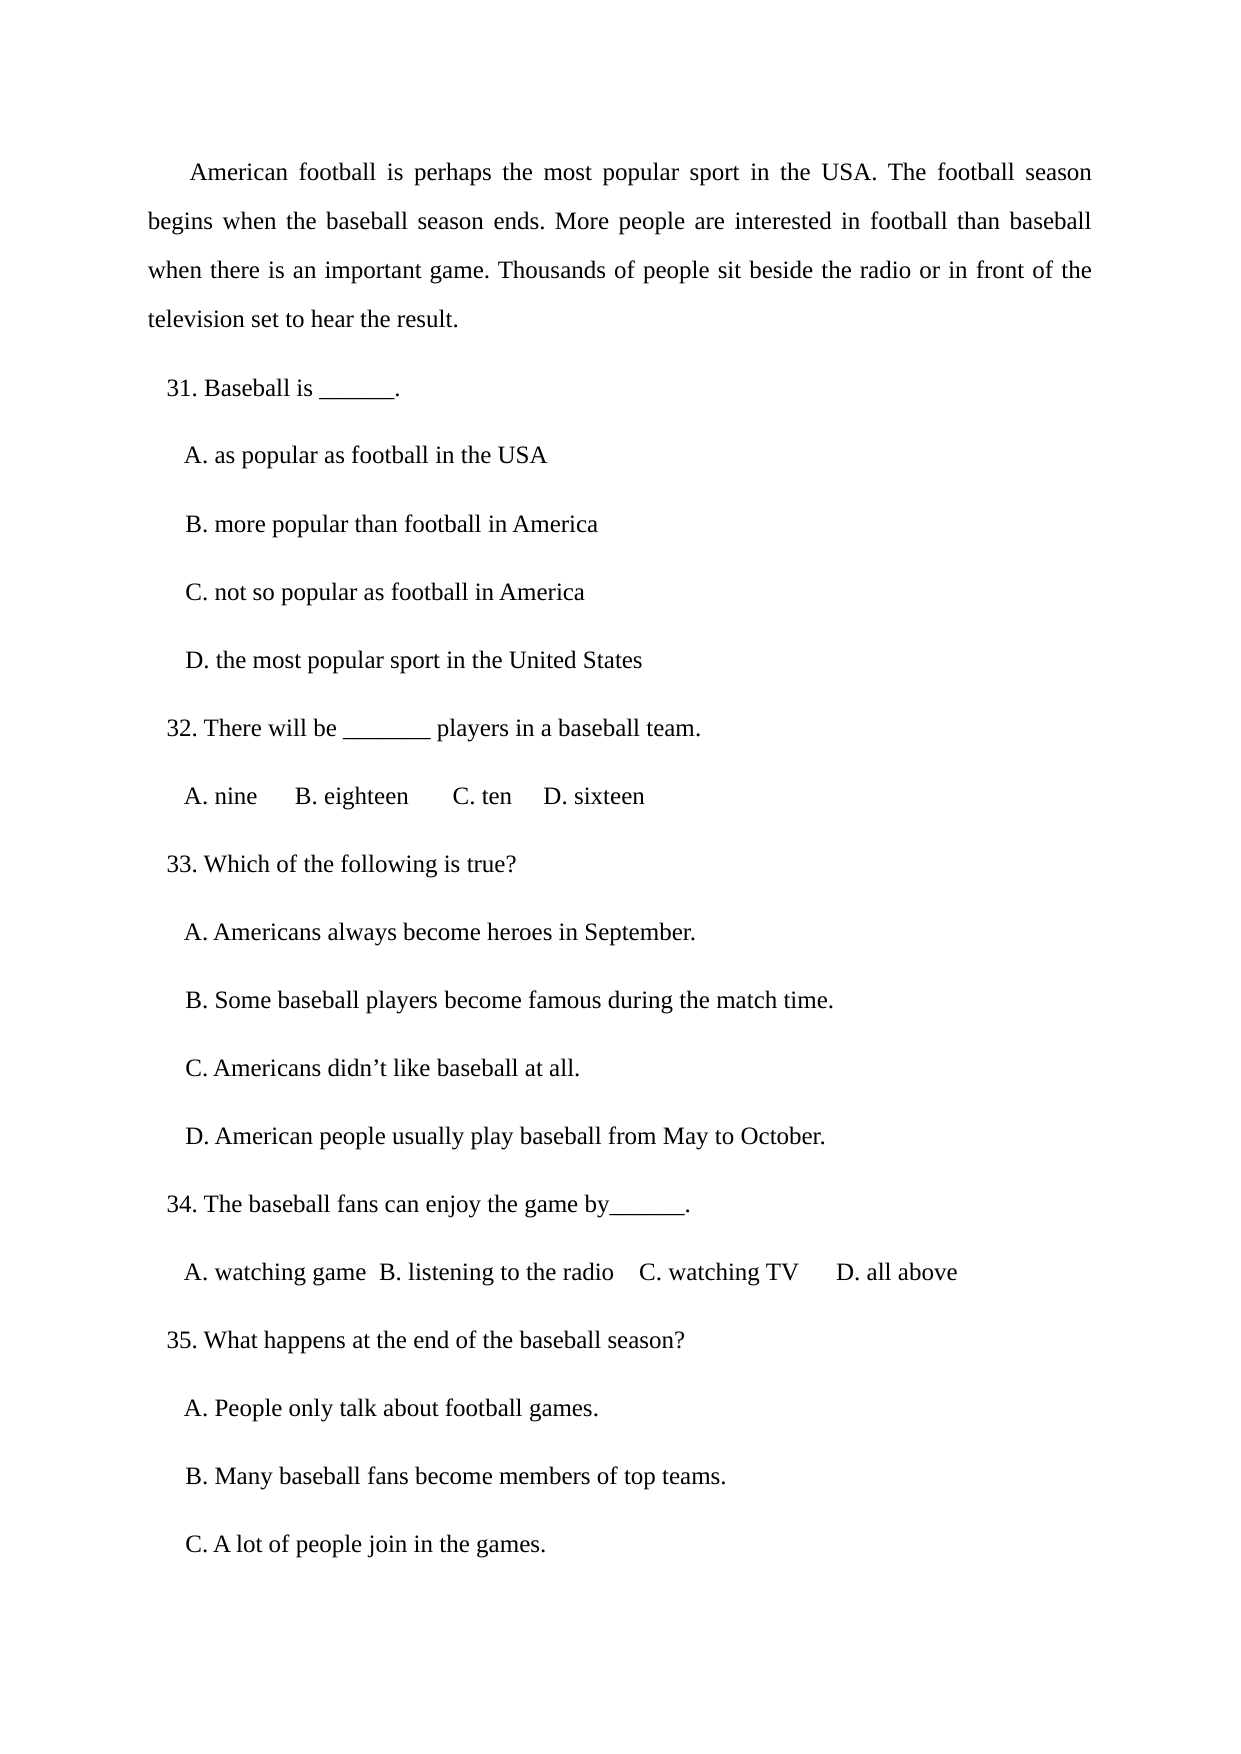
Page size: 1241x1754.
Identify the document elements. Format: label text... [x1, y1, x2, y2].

text A. People only talk about football games. [148, 1391, 1093, 1424]
text American football is perhaps the most popular sport in the . The football season begins when the baseball season ends. More people are interested in football than baseball when there is an important game. Thousands of people sit beside the radio or in front of the television set to hear the result. [148, 155, 1093, 335]
text B. more popular than football in [148, 507, 1093, 539]
text A. Americans always become heroes in September. [148, 915, 1093, 948]
text 34. The baseball fans can enjoy the game by______. [148, 1187, 1093, 1220]
text D. the most popular sport in the [148, 643, 1093, 676]
text 33. Which of the following is true? [148, 847, 1093, 879]
text 32. There will be _______ players in a baseball team. [148, 711, 1093, 743]
text 31. Baseball is ______. [148, 371, 1093, 403]
text A. watching game B. listening to the radio C. watching TV D. all above [148, 1255, 1093, 1288]
text B. Many baseball fans become members of top teams. [148, 1459, 1093, 1492]
text B. Some baseball players become famous during the match time. [148, 983, 1093, 1016]
text A. nine B. eighteen C. ten D. sixteen [148, 779, 1093, 812]
text D. American people usually play baseball from May to October. [148, 1119, 1093, 1152]
text C. Americans didn’t like baseball at all. [148, 1051, 1093, 1084]
text 35. What happens at the end of the baseball season? [148, 1323, 1093, 1356]
text C. A lot of people join in the games. [148, 1527, 1093, 1560]
text C. not so popular as football in [148, 575, 1093, 607]
text A. as popular as football in the [148, 439, 1093, 471]
